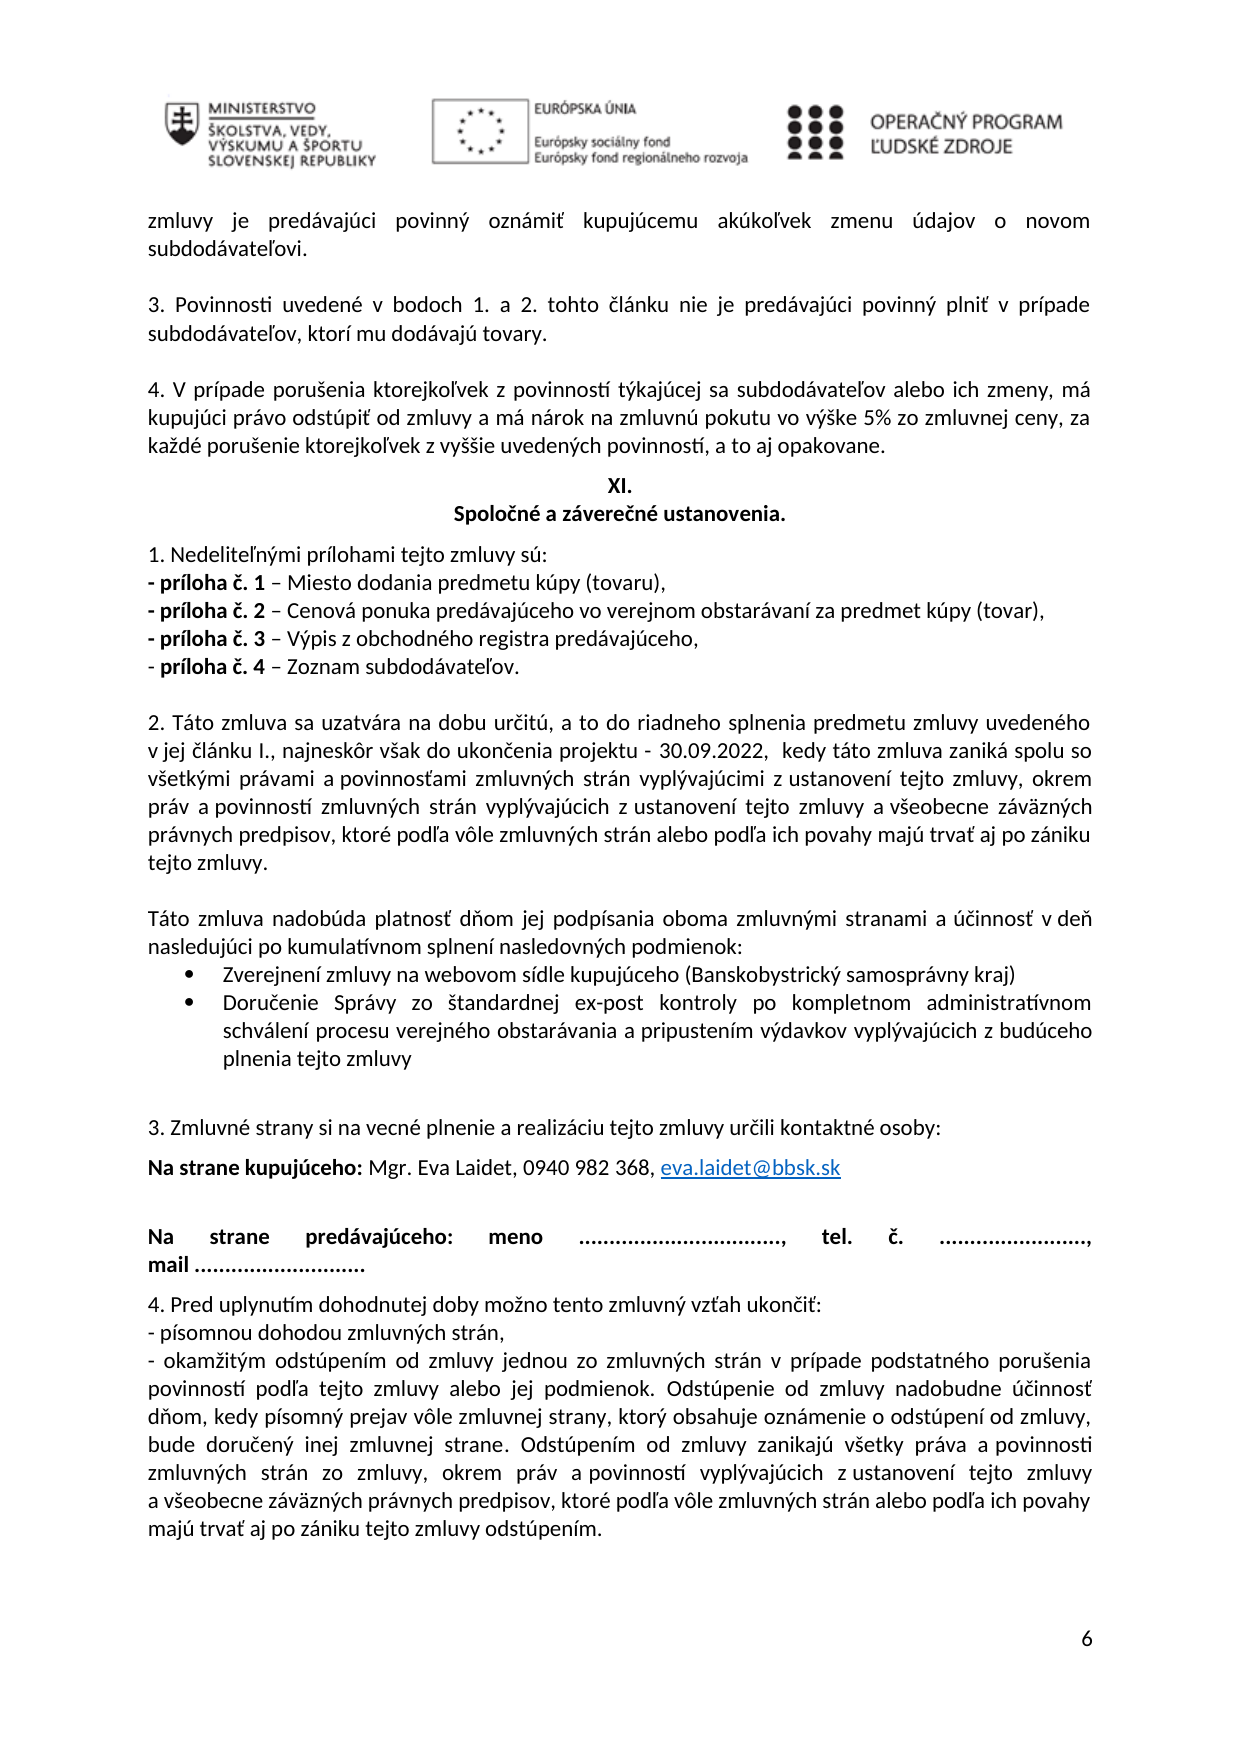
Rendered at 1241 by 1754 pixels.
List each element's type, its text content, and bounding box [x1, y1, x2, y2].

list Zverejnení zmluvy na webovom sídle kupujúceho (Banskobystrický samosprávny kraj) [185, 960, 1093, 988]
text 1. Nedeliteľnými prílohami tejto zmluvy sú: [148, 540, 1093, 568]
text - príloha č. 4 – Zoznam subdodávateľov. [148, 652, 1093, 680]
text Spoločné a záverečné ustanovenia. [148, 499, 1093, 527]
text XI. [148, 471, 1093, 499]
text - písomnou dohodou zmluvných strán, [148, 1318, 1093, 1346]
text 4. V prípade porušenia ktorejkoľvek z povinností týkajúcej sa subdodávateľov alebo ich zmeny, má kupujúci právo odstúpiť od zmluvy a má nárok na zmluvnú pokutu vo výške 5% zo zmluvnej ceny, za každé porušenie ktorejkoľvek z vyššie uvedených povinností, a to aj opakovane. [148, 375, 1093, 459]
text Na strane predávajúceho: meno ................................., tel. č. ........................, mail ............................ [148, 1222, 1093, 1278]
text - okamžitým odstúpením od zmluvy jednou zo zmluvných strán v prípade podstatného porušenia povinností podľa tejto zmluvy alebo jej podmienok. Odstúpenie od zmluvy nadobudne účinnosť dňom, kedy písomný prejav vôle zmluvnej strany, ktorý obsahuje oznámenie o odstúpení od zmluvy, bude doručený inej zmluvnej strane. Odstúpením od zmluvy zanikajú všetky práva a povinnosti zmluvných strán zo zmluvy, okrem práv a povinností vyplývajúcich z ustanovení tejto zmluvy a všeobecne záväzných právnych predpisov, ktoré podľa vôle zmluvných strán alebo podľa ich povahy majú trvať aj po zániku tejto zmluvy odstúpením. [148, 1346, 1093, 1542]
text 4. Pred uplynutím dohodnutej doby možno tento zmluvný vzťah ukončiť: [148, 1290, 1093, 1318]
text Táto zmluva nadobúda platnosť dňom jej podpísania oboma zmluvnými stranami a účinnosť v deň nasledujúci po kumulatívnom splnení nasledovných podmienok: [148, 904, 1093, 960]
text 2. Táto zmluva sa uzatvára na dobu určitú, a to do riadneho splnenia predmetu zmluvy uvedeného v jej článku I., najneskôr však do ukončenia projektu - 30.09.2022, kedy táto zmluva zaniká spolu so všetkými právami a povinnosťami zmluvných strán vyplývajúcimi z ustanovení tejto zmluvy, okrem práv a povinností zmluvných strán vyplývajúcich z ustanovení tejto zmluvy a všeobecne záväzných právnych predpisov, ktoré podľa vôle zmluvných strán alebo podľa ich povahy majú trvať aj po zániku tejto zmluvy. [148, 708, 1093, 876]
picture [147, 73, 1092, 207]
text Na strane kupujúceho: Mgr. Eva Laidet, 0940 982 368, eva.laidet@bbsk.sk [148, 1153, 1093, 1181]
text - príloha č. 1 – Miesto dodania predmetu kúpy (tovaru), [148, 568, 1093, 596]
text 3. Povinnosti uvedené v bodoch 1. a 2. tohto článku nie je predávajúci povinný plniť v prípade subdodávateľov, ktorí mu dodávajú tovary. [148, 291, 1093, 347]
text - príloha č. 3 – Výpis z obchodného registra predávajúceho, [148, 624, 1093, 652]
text - príloha č. 2 – Cenová ponuka predávajúceho vo verejnom obstarávaní za predmet kúpy (tovar), [148, 596, 1093, 624]
list Doručenie Správy zo štandardnej ex-post kontroly po kompletnom administratívnom schválení procesu verejného obstarávania a pripustením výdavkov vyplývajúcich z budúceho plnenia tejto zmluvy [185, 988, 1093, 1072]
text 3. Zmluvné strany si na vecné plnenie a realizáciu tejto zmluvy určili kontaktné osoby: [148, 1113, 1093, 1141]
